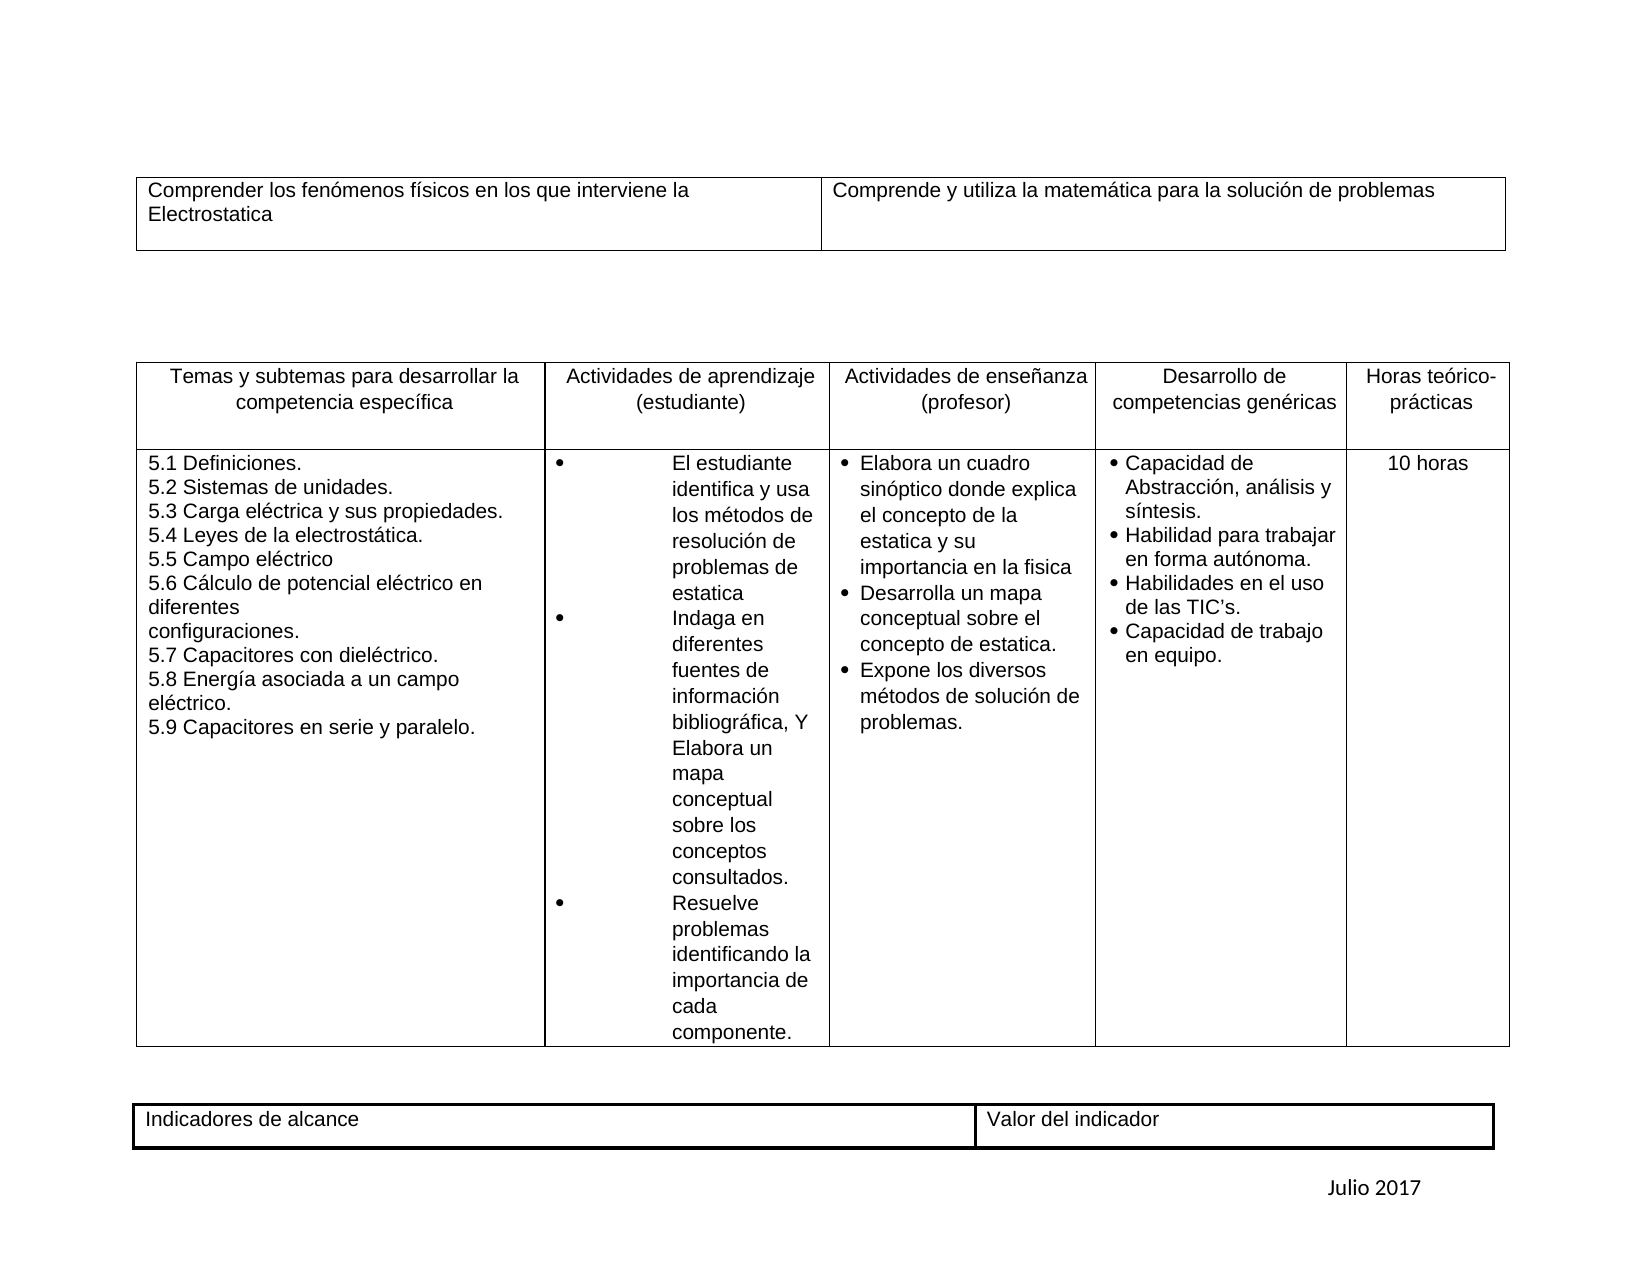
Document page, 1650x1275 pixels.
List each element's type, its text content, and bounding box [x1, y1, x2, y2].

table_cell El estudiante identifica y usa los métodos de resolución de problemas de estatica Indaga en diferentes fuentes de información bibliográfica, Y Elabora un mapa conceptual sobre los conceptos consultados. Resuelve problemas identificando la importancia de cada componente. [546, 450, 829, 1046]
table_header Temas y subtemas para desarrollar la competencia específica [137, 363, 544, 449]
table_header Actividades de aprendizaje (estudiante) [546, 363, 829, 449]
table_cell 5.1 Definiciones. 5.2 Sistemas de unidades. 5.3 Carga eléctrica y sus propiedades. 5.4 Leyes de la electrostática. 5.5 Campo eléctrico 5.6 Cálculo de potencial eléctrico en diferentes configuraciones. 5.7 Capacitores con dieléctrico. 5.8 Energía asociada a un campo eléctrico. 5.9 Capacitores en serie y paralelo. [137, 450, 544, 1046]
table_header Desarrollo de competencias genéricas [1096, 363, 1346, 449]
table_cell Comprende y utiliza la matemática para la solución de problemas [822, 178, 1505, 250]
table_cell Capacidad de Abstracción, análisis y síntesis. Habilidad para trabajar en forma autónoma. Habilidades en el uso de las TIC’s. Capacidad de trabajo en equipo. [1096, 450, 1346, 1046]
table_header Valor del indicador [977, 1106, 1492, 1146]
table_header Indicadores de alcance [135, 1106, 974, 1146]
table_cell Comprender los fenómenos físicos en los que interviene la Electrostatica [137, 178, 821, 250]
table_cell 10 horas [1347, 450, 1509, 1046]
table_cell Elabora un cuadro sinóptico donde explica el concepto de la estatica y su importancia en la fisica Desarrolla un mapa conceptual sobre el concepto de estatica. Expone los diversos métodos de solución de problemas. [830, 450, 1095, 1046]
table_header Actividades de enseñanza (profesor) [830, 363, 1095, 449]
table_header Horas teórico-prácticas [1347, 363, 1509, 449]
